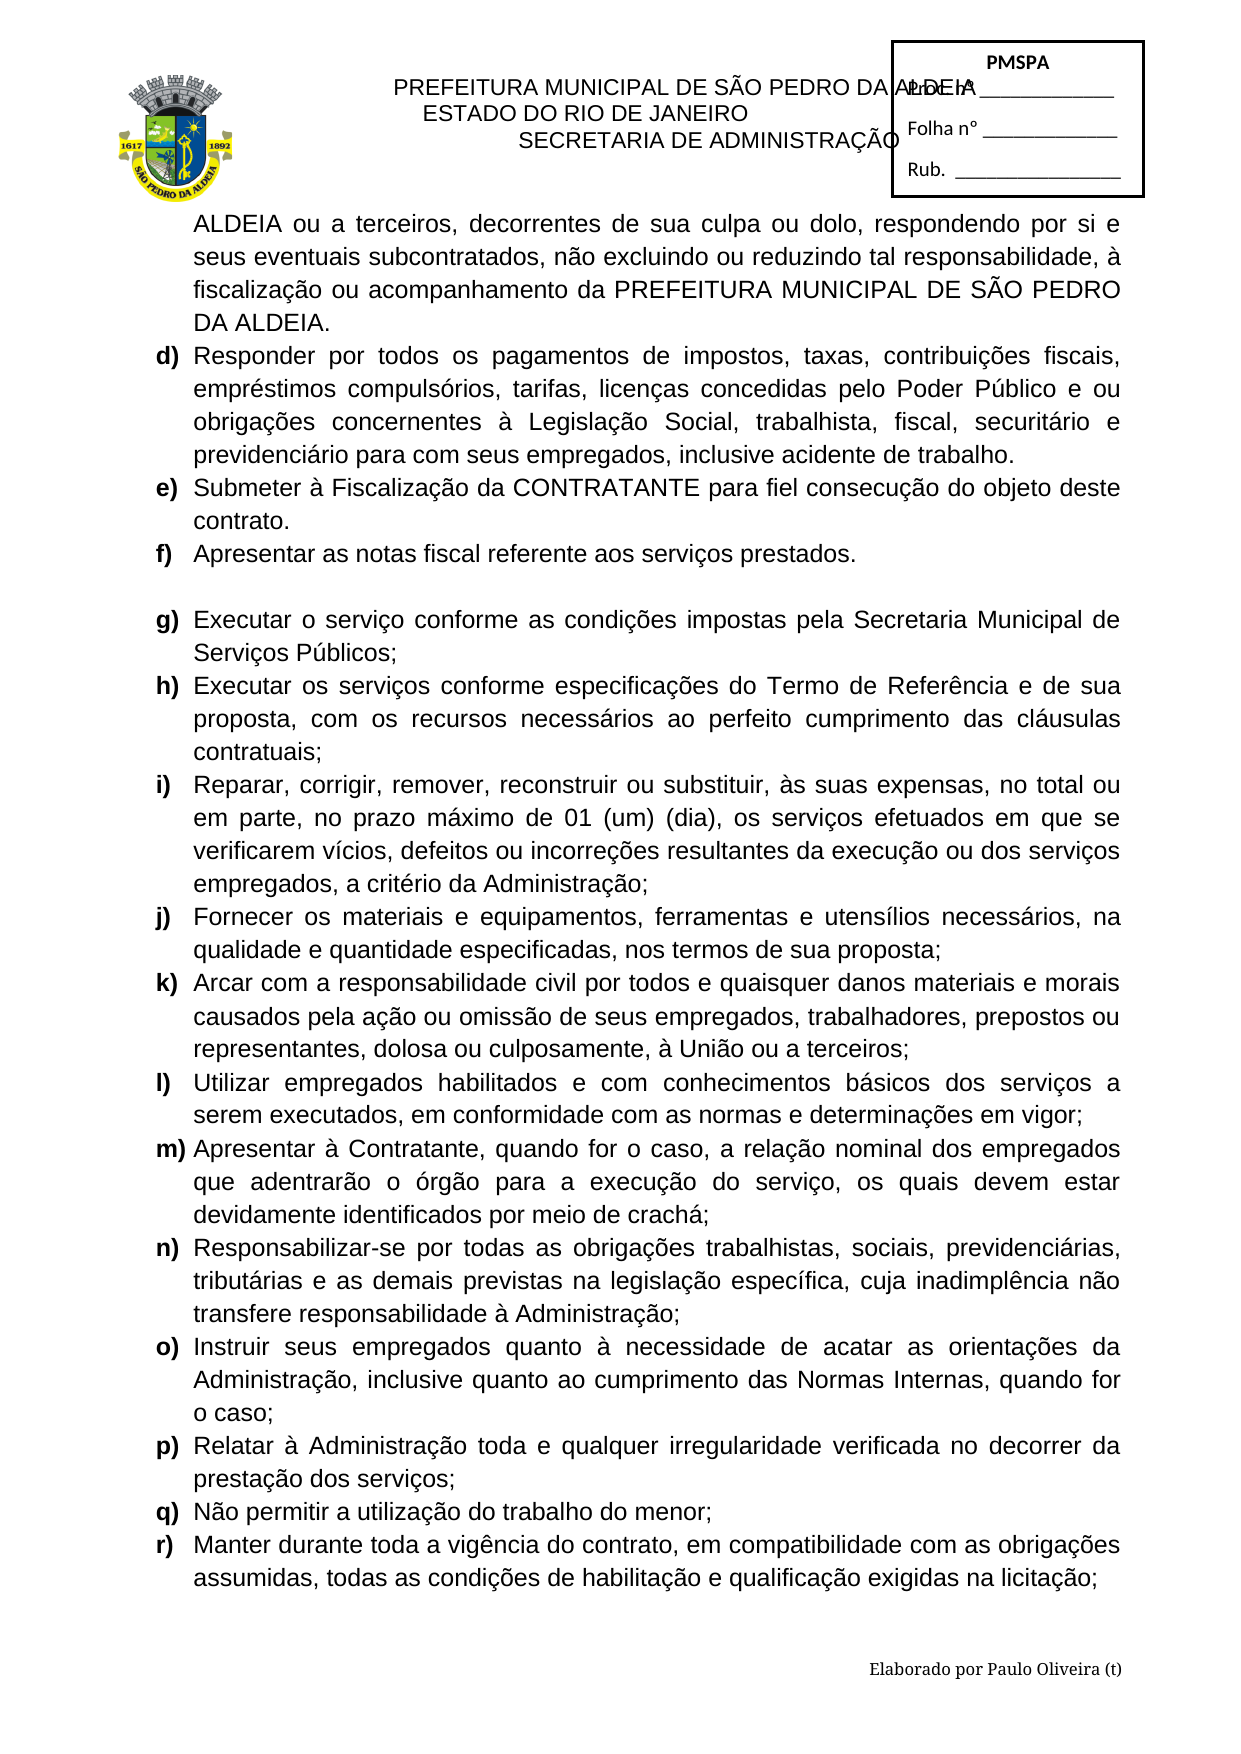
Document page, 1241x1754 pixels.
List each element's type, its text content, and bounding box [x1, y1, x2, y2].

list Reparar, corrigir, remover, reconstruir ou substituir, às suas expensas, no total ou em parte, no prazo máximo de 01 (um) (dia), os serviços efetuados em que se verificarem vícios, defeitos ou incorreções resultantes da execução ou dos serviços empregados, a critério da Administração; [156, 770, 1122, 898]
list Instruir seus empregados quanto à necessidade de acatar as orientações da Administração, inclusive quanto ao cumprimento das Normas Internas, quando for o caso; [156, 1332, 1122, 1426]
list Submeter à Fiscalização da CONTRATANTE para fiel consecução do objeto deste contrato. [156, 473, 1122, 535]
picture [118, 75, 233, 202]
list Arcar com a responsabilidade civil por todos e quaisquer danos materiais e morais causados pela ação ou omissão de seus empregados, trabalhadores, prepostos ou representantes, dolosa ou culposamente, à União ou a terceiros; [156, 968, 1122, 1063]
list Relatar à Administração toda e qualquer irregularidade verificada no decorrer da prestação dos serviços; [156, 1431, 1122, 1492]
list Manter durante toda a vigência do contrato, em compatibilidade com as obrigações assumidas, todas as condições de habilitação e qualificação exigidas na licitação; [156, 1530, 1122, 1592]
list Responsabilizar-se por todas as obrigações trabalhistas, sociais, previdenciárias, tributárias e as demais previstas na legislação específica, cuja inadimplência não transfere responsabilidade à Administração; [156, 1233, 1122, 1327]
list Apresentar as notas fiscal referente aos serviços prestados. [156, 539, 1122, 568]
list Responder por todos os pagamentos de impostos, taxas, contribuições fiscais, empréstimos compulsórios, tarifas, licenças concedidas pelo Poder Público e ou obrigações concernentes à Legislação Social, trabalhista, fiscal, securitário e previdenciário para com seus empregados, inclusive acidente de trabalho. [156, 341, 1122, 469]
list Utilizar empregados habilitados e com conhecimentos básicos dos serviços a serem executados, em conformidade com as normas e determinações em vigor; [156, 1067, 1122, 1129]
list Executar os serviços conforme especificações do Termo de Referência e de sua proposta, com os recursos necessários ao perfeito cumprimento das cláusulas contratuais; [156, 671, 1122, 766]
list Não permitir a utilização do trabalho do menor; [156, 1497, 1122, 1526]
list Executar o serviço conforme as condições impostas pela Secretaria Municipal de Serviços Públicos; [156, 605, 1122, 667]
list Apresentar à Contratante, quando for o caso, a relação nominal dos empregados que adentrarão o órgão para a execução do serviço, os quais devem estar devidamente identificados por meio de crachá; [156, 1133, 1122, 1228]
list Fornecer os materiais e equipamentos, ferramentas e utensílios necessários, na qualidade e quantidade especificadas, nos termos de sua proposta; [156, 902, 1122, 964]
